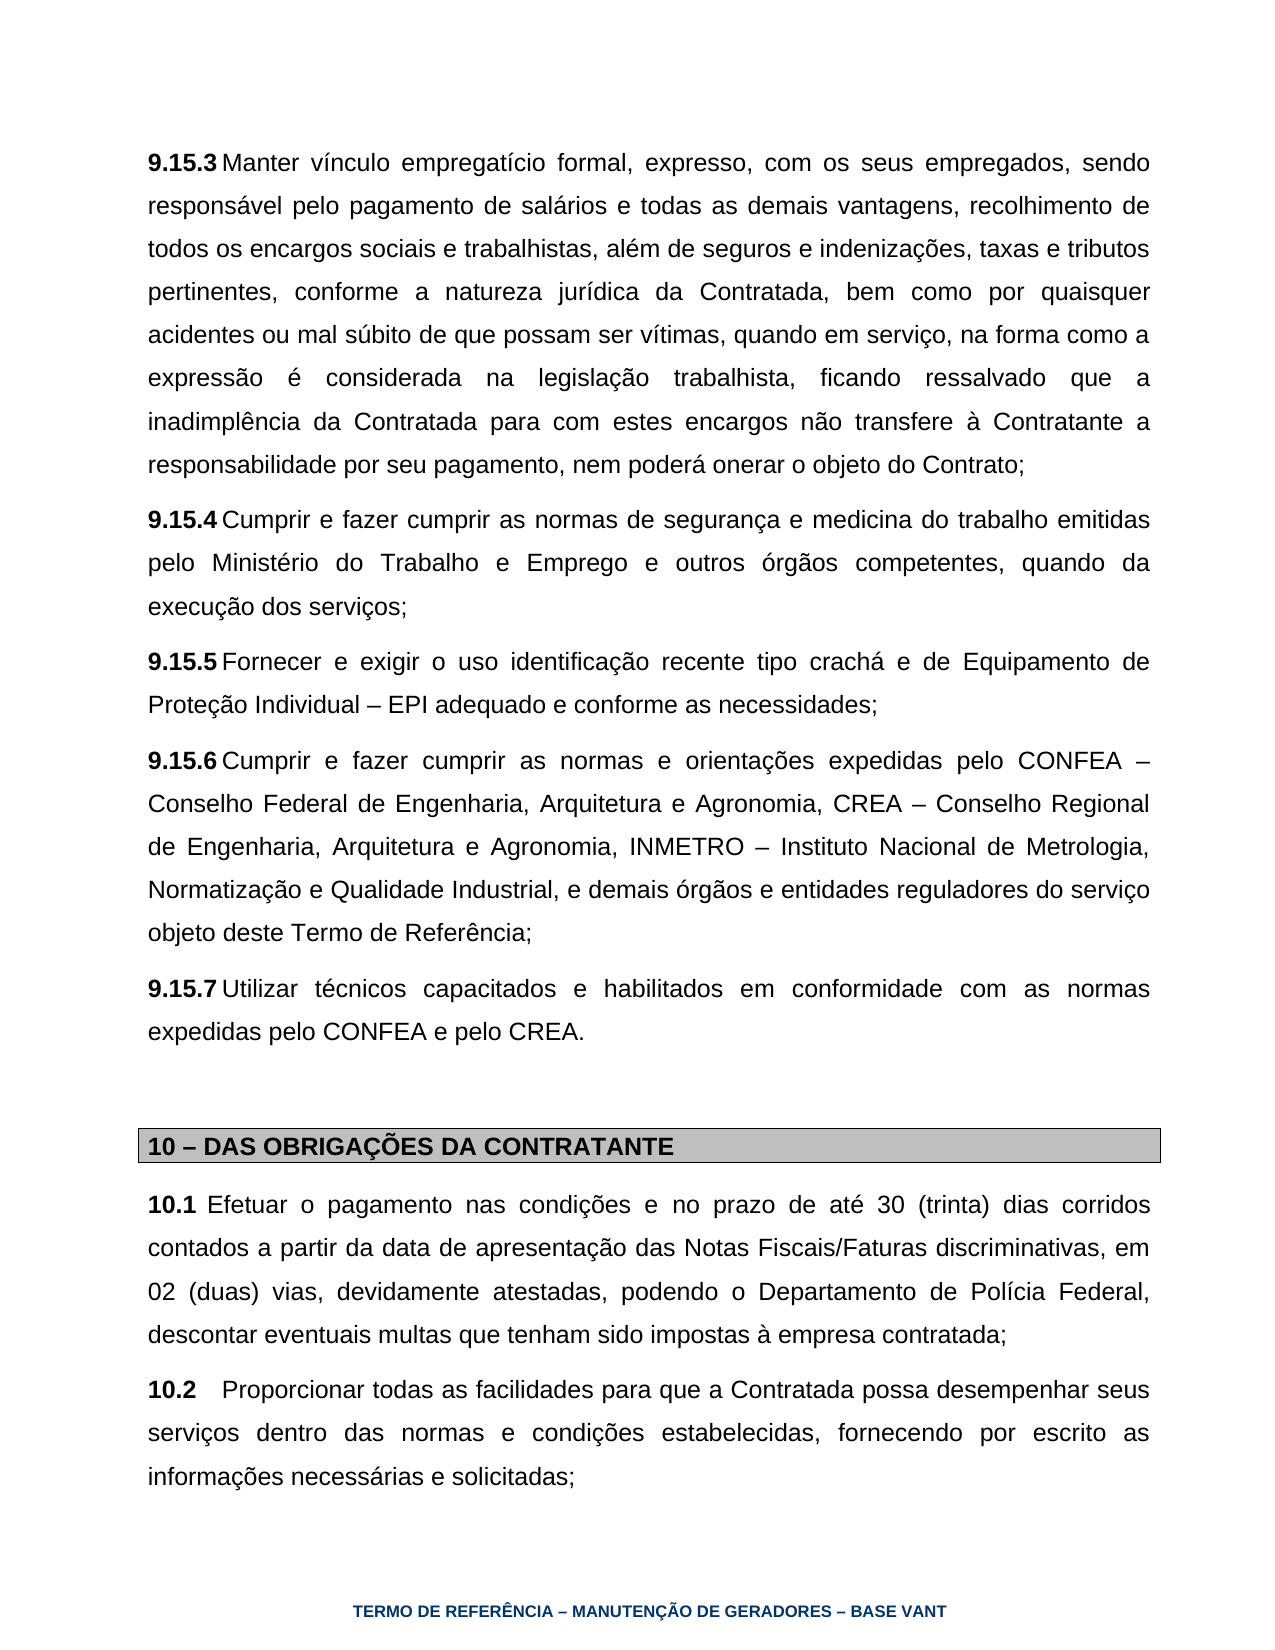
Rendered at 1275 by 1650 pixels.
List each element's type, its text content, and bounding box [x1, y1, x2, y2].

text 9.15.5 Fornecer e exigir o uso identificação recente tipo crachá e de Equipamento de Proteção Individual – EPI adequado e conforme as necessidades; [148, 647, 1152, 719]
text 10.1 Efetuar o pagamento nas condições e no prazo de até 30 (trinta) dias corridos contados a partir da data de apresentação das Notas Fiscais/Faturas discriminativas, em 02 (duas) vias, devidamente atestadas, podendo o Departamento de Polícia Federal, descontar eventuais multas que tenham sido impostas à empresa contratada; [148, 1190, 1152, 1348]
text 9.15.3 Manter vínculo empregatício formal, expresso, com os seus empregados, sendo responsável pelo pagamento de salários e todas as demais vantagens, recolhimento de todos os encargos sociais e trabalhistas, além de seguros e indenizações, taxas e tributos pertinentes, conforme a natureza jurídica da Contratada, bem como por quaisquer acidentes ou mal súbito de que possam ser vítimas, quando em serviço, na forma como a expressão é considerada na legislação trabalhista, ficando ressalvado que a inadimplência da Contratada para com estes encargos não transfere à Contratante a responsabilidade por seu pagamento, nem poderá onerar o objeto do Contrato; [148, 148, 1152, 478]
text 10.2 Proporcionar todas as facilidades para que a Contratada possa desempenhar seus serviços dentro das normas e condições estabelecidas, fornecendo por escrito as informações necessárias e solicitadas; [148, 1375, 1152, 1490]
text 9.15.6 Cumprir e fazer cumprir as normas e orientações expedidas pelo CONFEA – Conselho Federal de Engenharia, Arquitetura e Agronomia, CREA – Conselho Regional de Engenharia, Arquitetura e Agronomia, INMETRO – Instituto Nacional de Metrologia, Normatização e Qualidade Industrial, e demais órgãos e entidades reguladores do serviço objeto deste Termo de Referência; [148, 746, 1152, 947]
text 9.15.7 Utilizar técnicos capacitados e habilitados em conformidade com as normas expedidas pelo CONFEA e pelo CREA. [148, 974, 1152, 1046]
text 10 – DAS OBRIGAÇÕES DA CONTRATANTE [139, 1129, 1160, 1162]
text 9.15.4 Cumprir e fazer cumprir as normas de segurança e medicina do trabalho emitidas pelo Ministério do Trabalho e Emprego e outros órgãos competentes, quando da execução dos serviços; [148, 505, 1152, 620]
